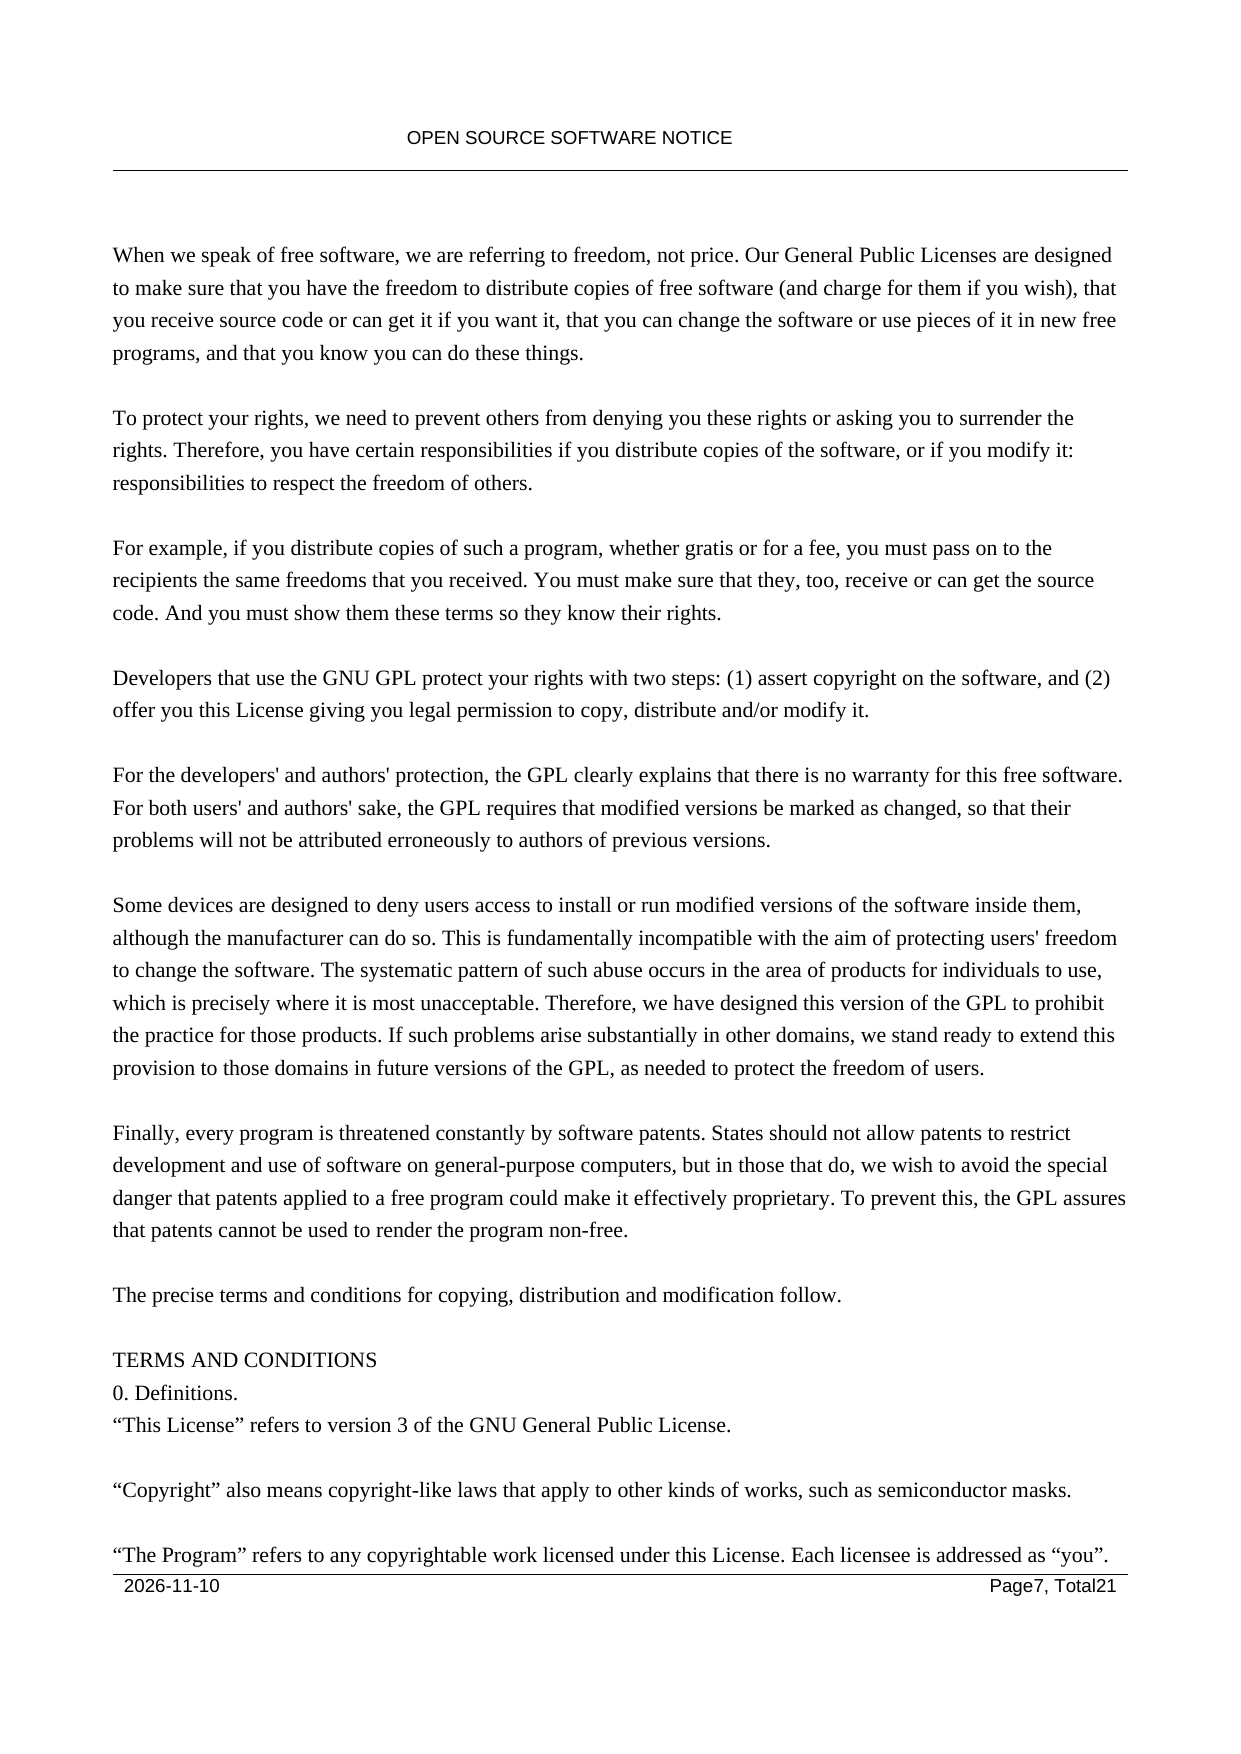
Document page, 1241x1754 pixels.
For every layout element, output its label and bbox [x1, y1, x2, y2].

text [112, 206, 1128, 1571]
